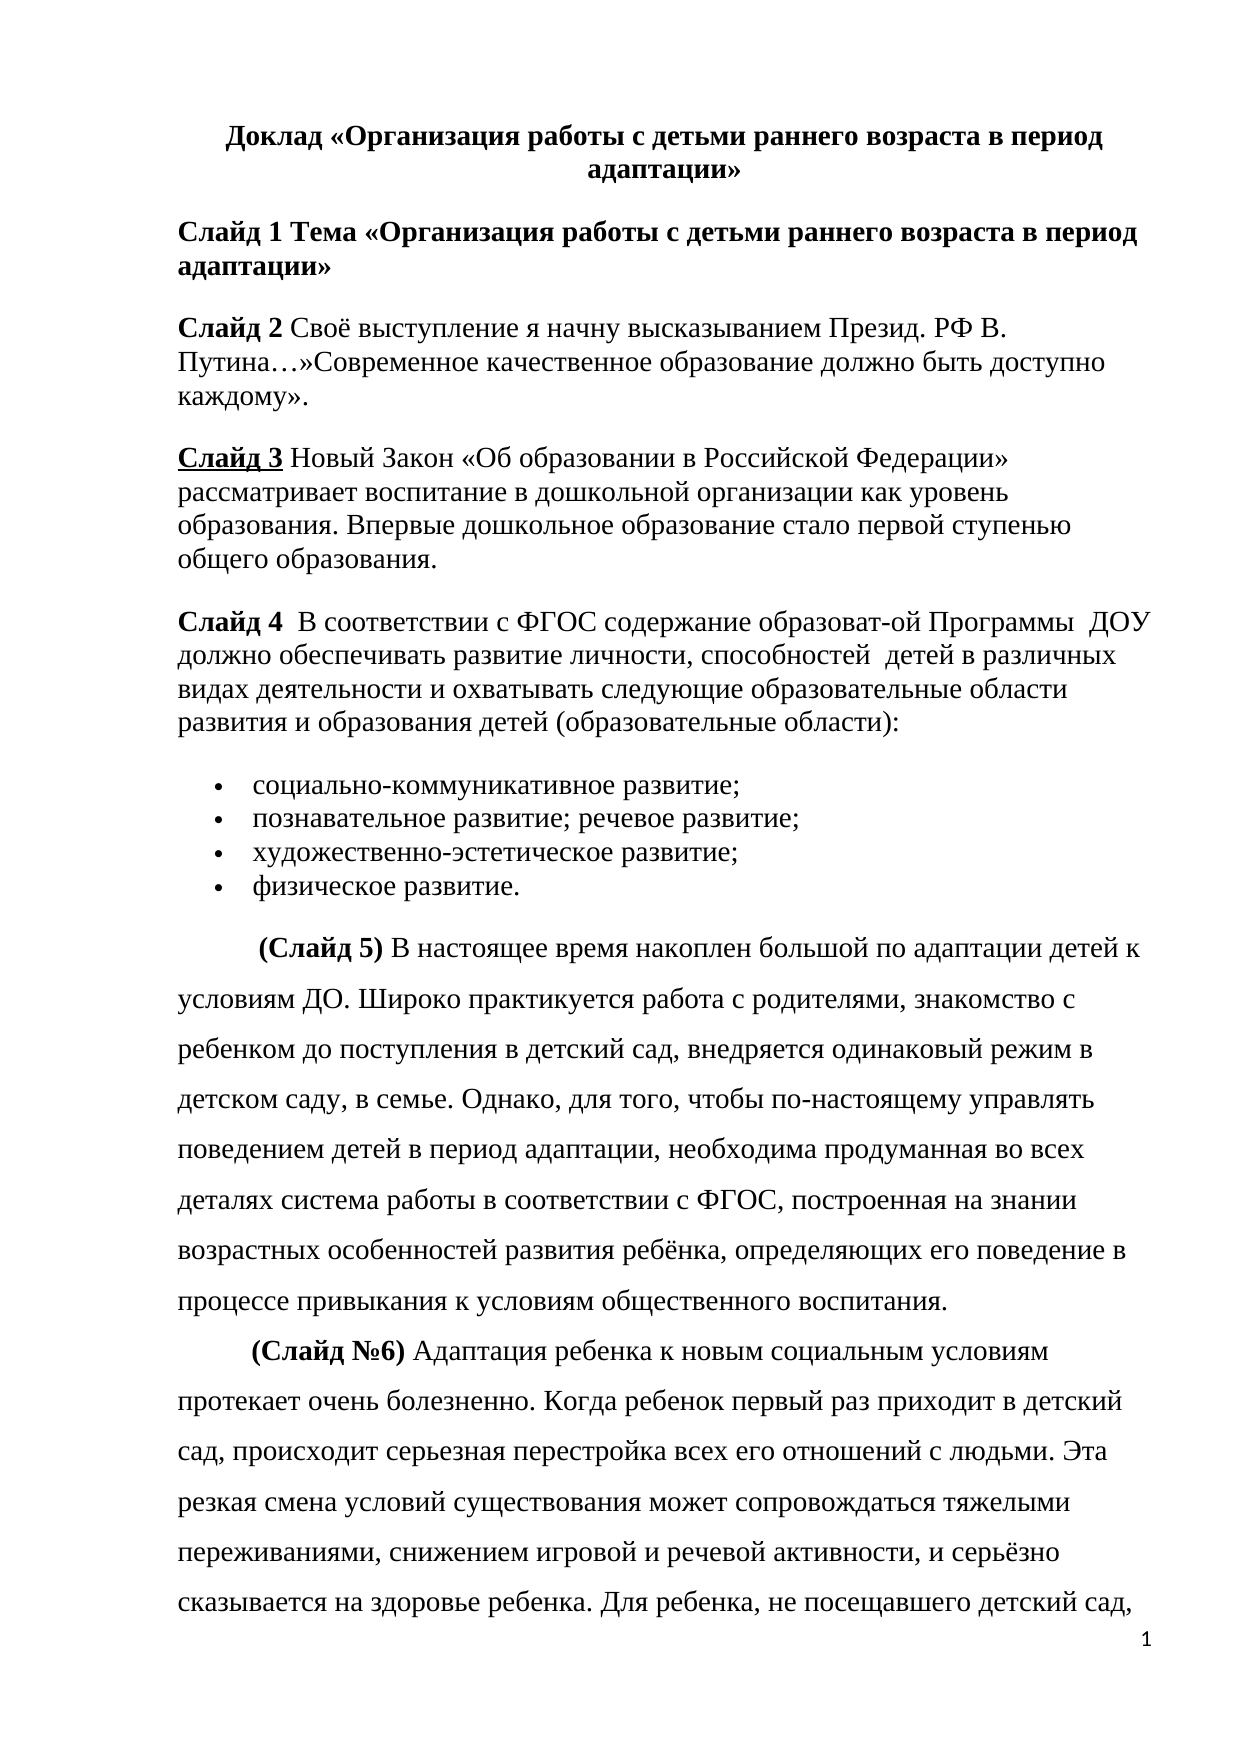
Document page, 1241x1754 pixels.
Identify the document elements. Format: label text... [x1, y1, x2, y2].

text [177, 1333, 1152, 1618]
list физическое развитие. [215, 868, 1152, 901]
list художественно-эстетическое развитие; [215, 834, 1152, 868]
text Слайд 2 Своё выступление я начну высказыванием Презид. РФ В. Путина…»Современное качественное образование должно быть доступно каждому». [177, 311, 1152, 411]
text Доклад «Организация работы с детьми раннего возраста в период адаптации» [177, 118, 1152, 185]
text Слайд 4 В соответствии с ФГОС содержание образоват-ой Программы ДОУ должно обеспечивать развитие личности, способностей детей в различных видах деятельности и охватывать следующие образовательные области развития и образования детей (образовательные области): [177, 604, 1152, 738]
list социально-коммуникативное развитие; [215, 767, 1152, 801]
text Слайд 1 Тема «Организация работы с детьми раннего возраста в период адаптации» [177, 214, 1152, 281]
text (Слайд 5) В настоящее время накоплен большой по адаптации детей к условиям ДО. Широко практикуется работа с родителями, знакомство с ребенком до поступления в детский сад, внедряется одинаковый режим в детском саду, в семье. Однако, для того, чтобы по-настоящему управлять поведением детей в период адаптации, необходима продуманная во всех деталях система работы в соответствии с ФГОС, построенная на знании возрастных особенностей развития ребёнка, определяющих его поведение в процессе привыкания к условиям общественного воспитания. [177, 930, 1152, 1316]
text Слайд 3 Новый Закон «Об образовании в Российской Федерации» рассматривает воспитание в дошкольной организации как уровень образования. Впервые дошкольное образование стало первой ступенью общего образования. [177, 440, 1152, 574]
list познавательное развитие; речевое развитие; [215, 801, 1152, 834]
